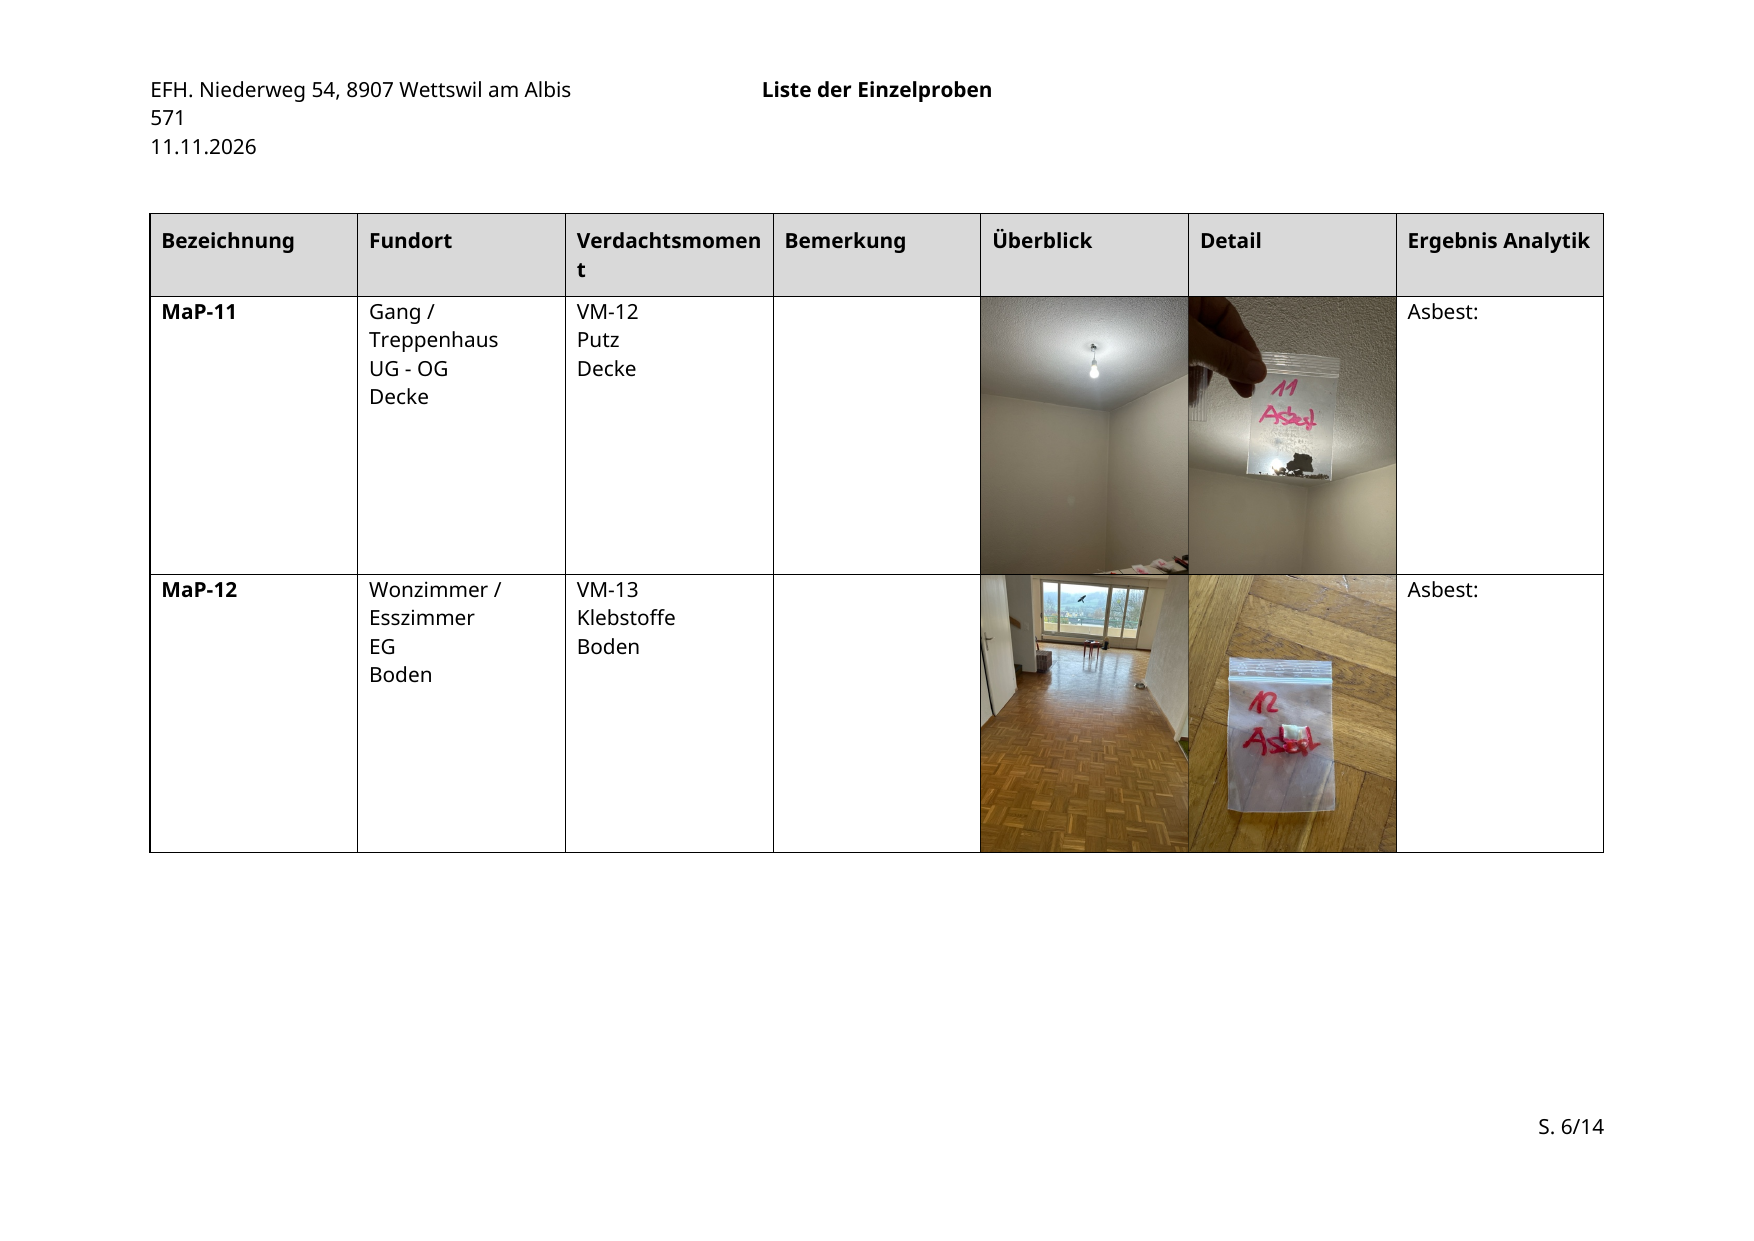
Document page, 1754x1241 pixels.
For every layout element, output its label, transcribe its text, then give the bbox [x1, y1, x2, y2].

table_cell Wonzimmer / Esszimmer EG Boden [358, 575, 565, 852]
table_cell [774, 297, 980, 574]
picture [980, 575, 1397, 852]
table_header Ergebnis Analytik [1397, 214, 1603, 296]
table_cell Asbest: [1397, 297, 1603, 574]
table_header Fundort [358, 214, 565, 296]
table_header Verdachtsmoment [566, 214, 773, 296]
table_cell MaP-11 [151, 297, 357, 574]
table_cell VM-13 Klebstoffe Boden [566, 575, 773, 852]
table_cell [774, 575, 980, 852]
picture [980, 297, 1397, 574]
table_cell Gang / Treppenhaus UG - OG Decke [358, 297, 565, 574]
table_cell MaP-12 [151, 575, 357, 852]
table_header Bezeichnung [151, 214, 357, 296]
table_header Überblick [981, 214, 1188, 296]
table_header Detail [1189, 214, 1396, 296]
table_cell VM-12 Putz Decke [566, 297, 773, 574]
table_header Bemerkung [774, 214, 980, 296]
table_cell Asbest: [1397, 575, 1603, 852]
